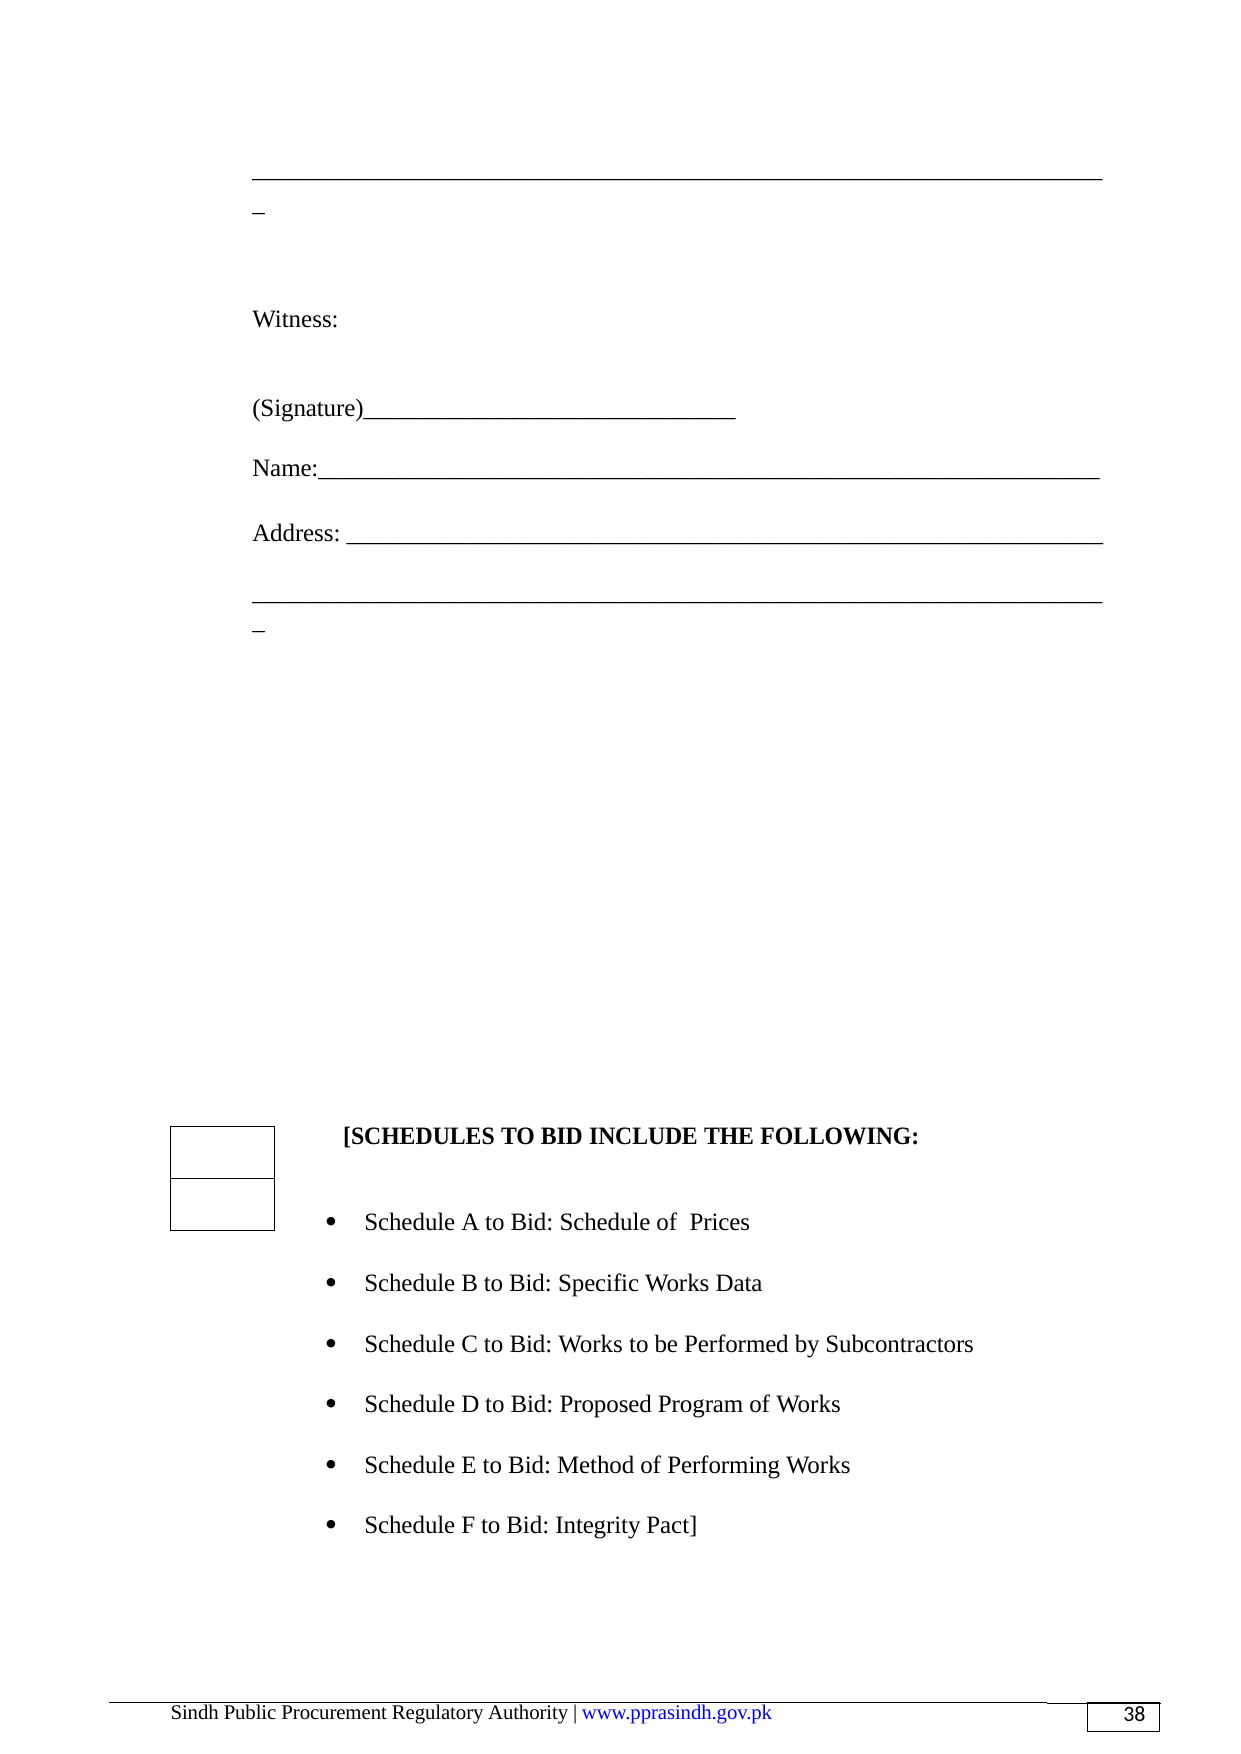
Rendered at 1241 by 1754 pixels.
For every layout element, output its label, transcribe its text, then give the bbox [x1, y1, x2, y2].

text Name:_______________________________________________________________ [252, 449, 1107, 483]
text  Schedule B to Bid: Specific Works Data [327, 1263, 1107, 1299]
text _____________________________________________________________________ [252, 576, 1107, 635]
text  Schedule C to Bid: Works to be Performed by Subcontractors [327, 1324, 1107, 1359]
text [252, 150, 1107, 218]
text  Schedule E to Bid: Method of Performing Works [327, 1445, 1107, 1480]
text (Signature)______________________________ [252, 386, 1107, 424]
text  Schedule D to Bid: Proposed Program of Works [327, 1384, 1107, 1420]
text  Schedule F to Bid: Integrity Pact] [327, 1505, 1107, 1541]
text Address: _____________________________________________________________ [252, 517, 1107, 547]
text Witness: [252, 293, 1107, 336]
text  Schedule A to Bid: Schedule of Prices [327, 1199, 1107, 1238]
text [SCHEDULES TO BID INCLUDE THE FOLLOWING: [327, 1126, 1107, 1149]
